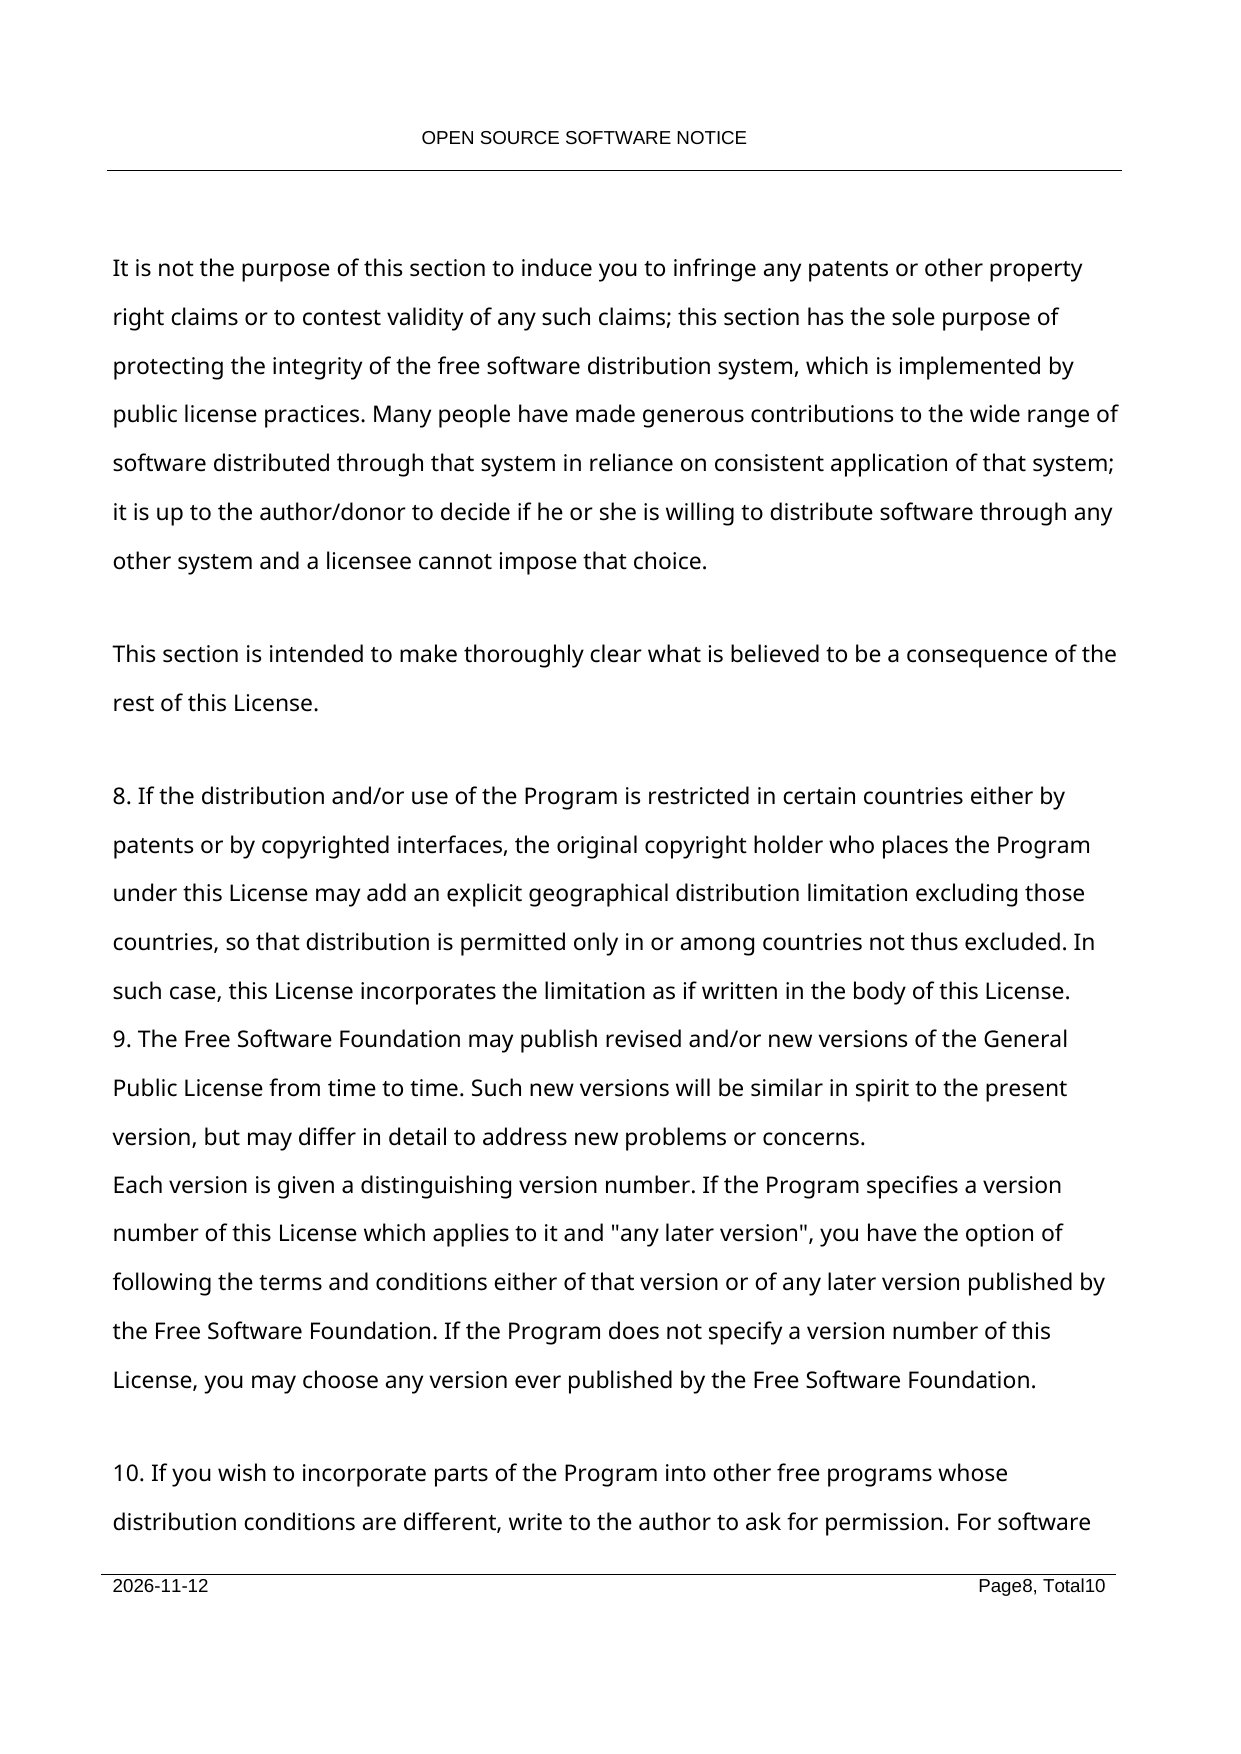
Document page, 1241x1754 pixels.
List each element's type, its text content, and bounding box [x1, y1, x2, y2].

text It is not the purpose of this section to induce you to infringe any patents or other property right claims or to contest validity of any such claims; this section has the sole purpose of protecting the integrity of the free software distribution system, which is implemented by public license practices. Many people have made generous contributions to the wide range of software distributed through that system in reliance on consistent application of that system; it is up to the author/donor to decide if he or she is willing to distribute software through any other system and a licensee cannot impose that choice. [112, 251, 1128, 576]
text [112, 1456, 1128, 1537]
text Each version is given a distinguishing version number. If the Program specifies a version number of this License which applies to it and "any later version", you have the option of following the terms and conditions either of that version or of any later version published by the Free Software Foundation. If the Program does not specify a version number of this License, you may choose any version ever published by the Free Software Foundation. [112, 1168, 1128, 1395]
text 9. The Free Software Foundation may publish revised and/or new versions of the General Public License from time to time. Such new versions will be similar in spirit to the present version, but may differ in detail to address new problems or concerns. [112, 1022, 1128, 1152]
text This section is intended to make thoroughly clear what is believed to be a consequence of the rest of this License. [112, 637, 1128, 718]
text 8. If the distribution and/or use of the Program is restricted in certain countries either by patents or by copyrighted interfaces, the original copyright holder who places the Program under this License may add an explicit geographical distribution limitation excluding those countries, so that distribution is permitted only in or among countries not thus excluded. In such case, this License incorporates the limitation as if written in the body of this License. [112, 779, 1128, 1007]
